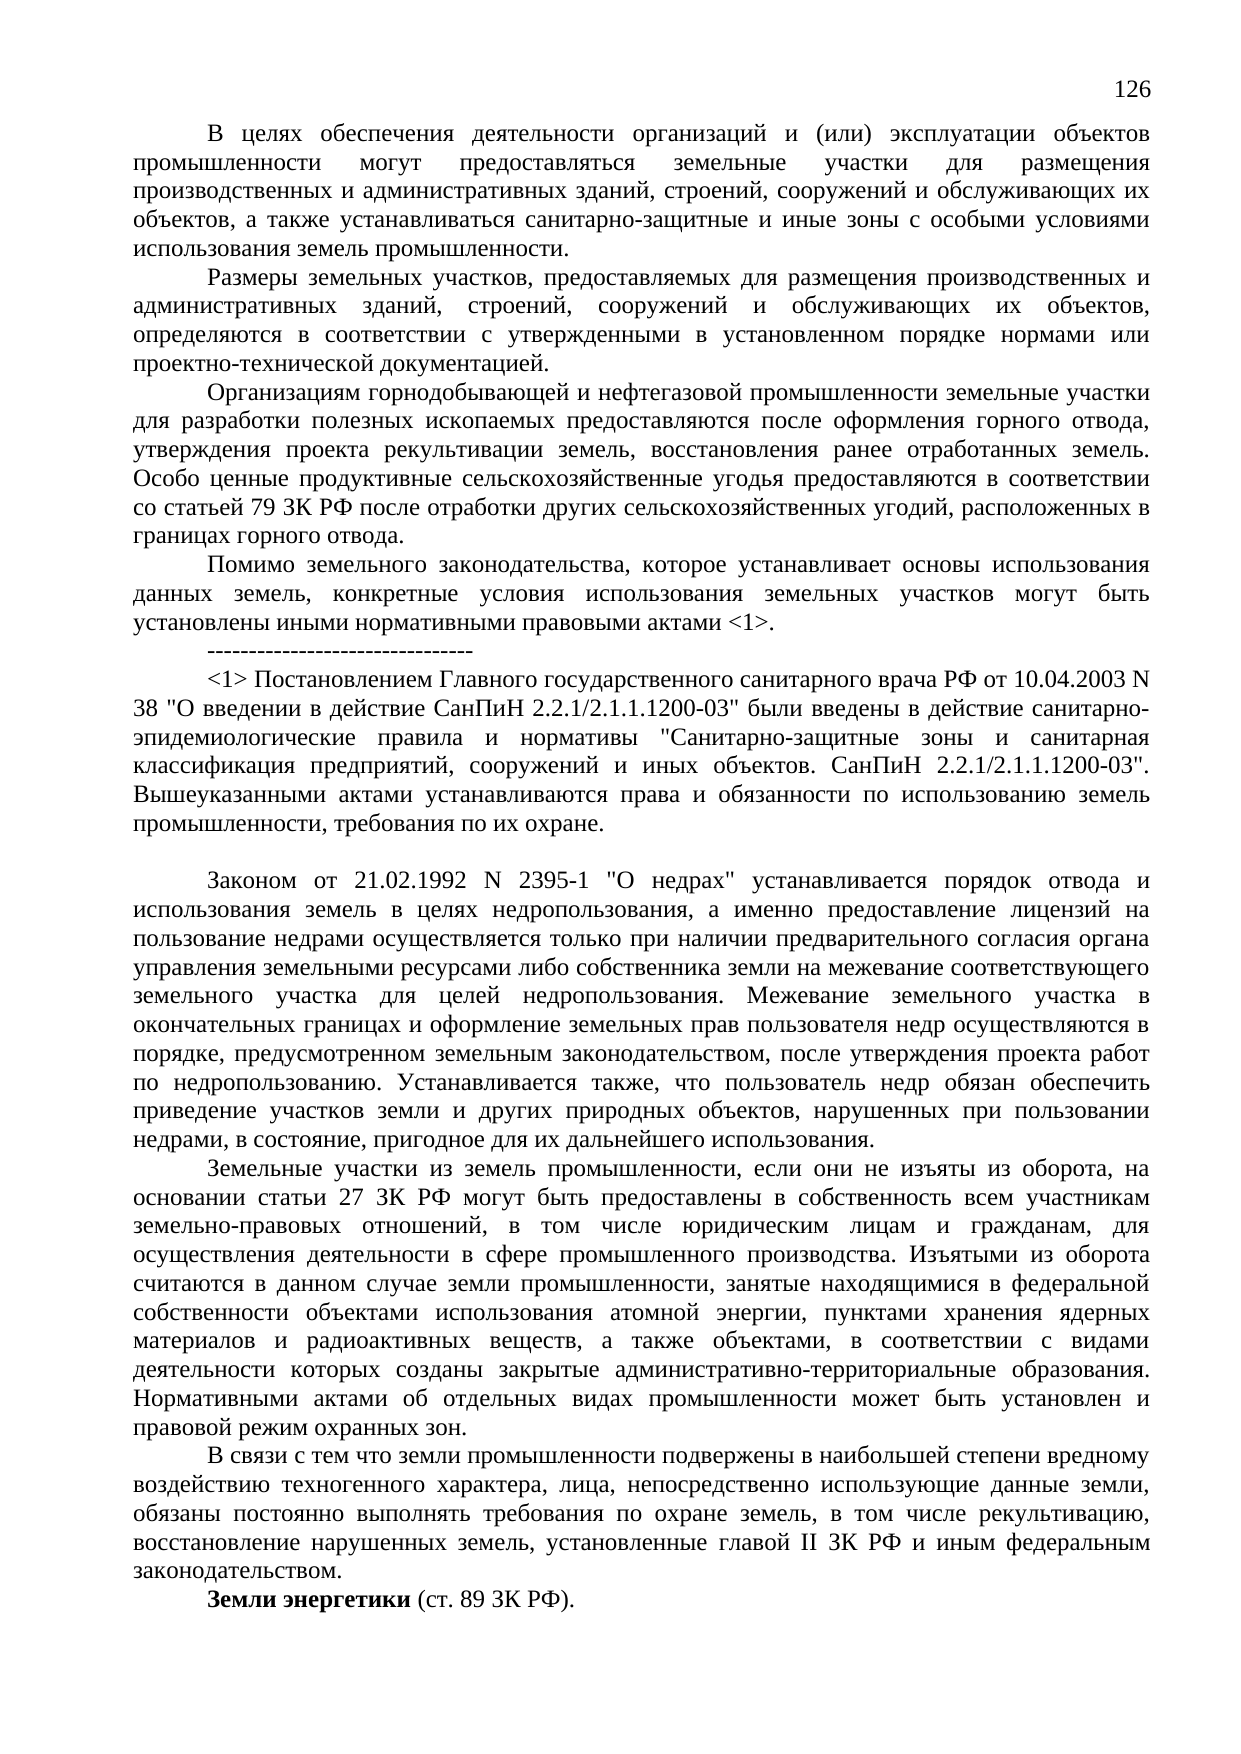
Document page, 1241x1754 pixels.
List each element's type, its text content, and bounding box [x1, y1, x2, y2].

text Законом от 21.02.1992 N 2395-1 "О недрах" устанавливается порядок отвода и использования земель в целях недропользования, а именно предоставление лицензий на пользование недрами осуществляется только при наличии предварительного согласия органа управления земельными ресурсами либо собственника земли на межевание соответствующего земельного участка для целей недропользования. Межевание земельного участка в окончательных границах и оформление земельных прав пользователя недр осуществляются в порядке, предусмотренном земельным законодательством, после утверждения проекта работ по недропользованию. Устанавливается также, что пользователь недр обязан обеспечить приведение участков земли и других природных объектов, нарушенных при пользовании недрами, в состояние, пригодное для их дальнейшего использования. [133, 866, 1151, 1153]
text Организациям горнодобывающей и нефтегазовой промышленности земельные участки для разработки полезных ископаемых предоставляются после оформления горного отвода, утверждения проекта рекультивации земель, восстановления ранее отработанных земель. Особо ценные продуктивные сельскохозяйственные угодья предоставляются в соответствии со статьей 79 ЗК РФ после отработки других сельскохозяйственных угодий, расположенных в границах горного отвода. [133, 377, 1151, 549]
text <1> Постановлением Главного государственного санитарного врача РФ от 10.04.2003 N 38 "О введении в действие СанПиН 2.2.1/2.1.1.1200-03" были введены в действие санитарно-эпидемиологические правила и нормативы "Санитарно-защитные зоны и санитарная классификация предприятий, сооружений и иных объектов. СанПиН 2.2.1/2.1.1.1200-03". Вышеуказанными актами устанавливаются права и обязанности по использованию земель промышленности, требования по их охране. [133, 664, 1151, 837]
text В связи с тем что земли промышленности подвержены в наибольшей степени вредному воздействию техногенного характера, лица, непосредственно использующие данные земли, обязаны постоянно выполнять требования по охране земель, в том числе рекультивацию, восстановление нарушенных земель, установленные главой II ЗК РФ и иным федеральным законодательством. [133, 1441, 1151, 1584]
text -------------------------------- [133, 636, 1151, 664]
text Помимо земельного законодательства, которое устанавливает основы использования данных земель, конкретные условия использования земельных участков могут быть установлены иными нормативными правовыми актами <1>. [133, 549, 1151, 636]
text Земли энергетики (ст. 89 ЗК РФ). [133, 1584, 1151, 1613]
text В целях обеспечения деятельности организаций и (или) эксплуатации объектов промышленности могут предоставляться земельные участки для размещения производственных и административных зданий, строений, сооружений и обслуживающих их объектов, а также устанавливаться санитарно-защитные и иные зоны с особыми условиями использования земель промышленности. [133, 118, 1151, 262]
text Земельные участки из земель промышленности, если они не изъяты из оборота, на основании статьи 27 ЗК РФ могут быть предоставлены в собственность всем участникам земельно-правовых отношений, в том числе юридическим лицам и гражданам, для осуществления деятельности в сфере промышленного производства. Изъятыми из оборота считаются в данном случае земли промышленности, занятые находящимися в федеральной собственности объектами использования атомной энергии, пунктами хранения ядерных материалов и радиоактивных веществ, а также объектами, в соответствии с видами деятельности которых созданы закрытые административно-территориальные образования. Нормативными актами об отдельных видах промышленности может быть установлен и правовой режим охранных зон. [133, 1153, 1151, 1441]
text Размеры земельных участков, предоставляемых для размещения производственных и административных зданий, строений, сооружений и обслуживающих их объектов, определяются в соответствии с утвержденными в установленном порядке нормами или проектно-технической документацией. [133, 262, 1151, 377]
